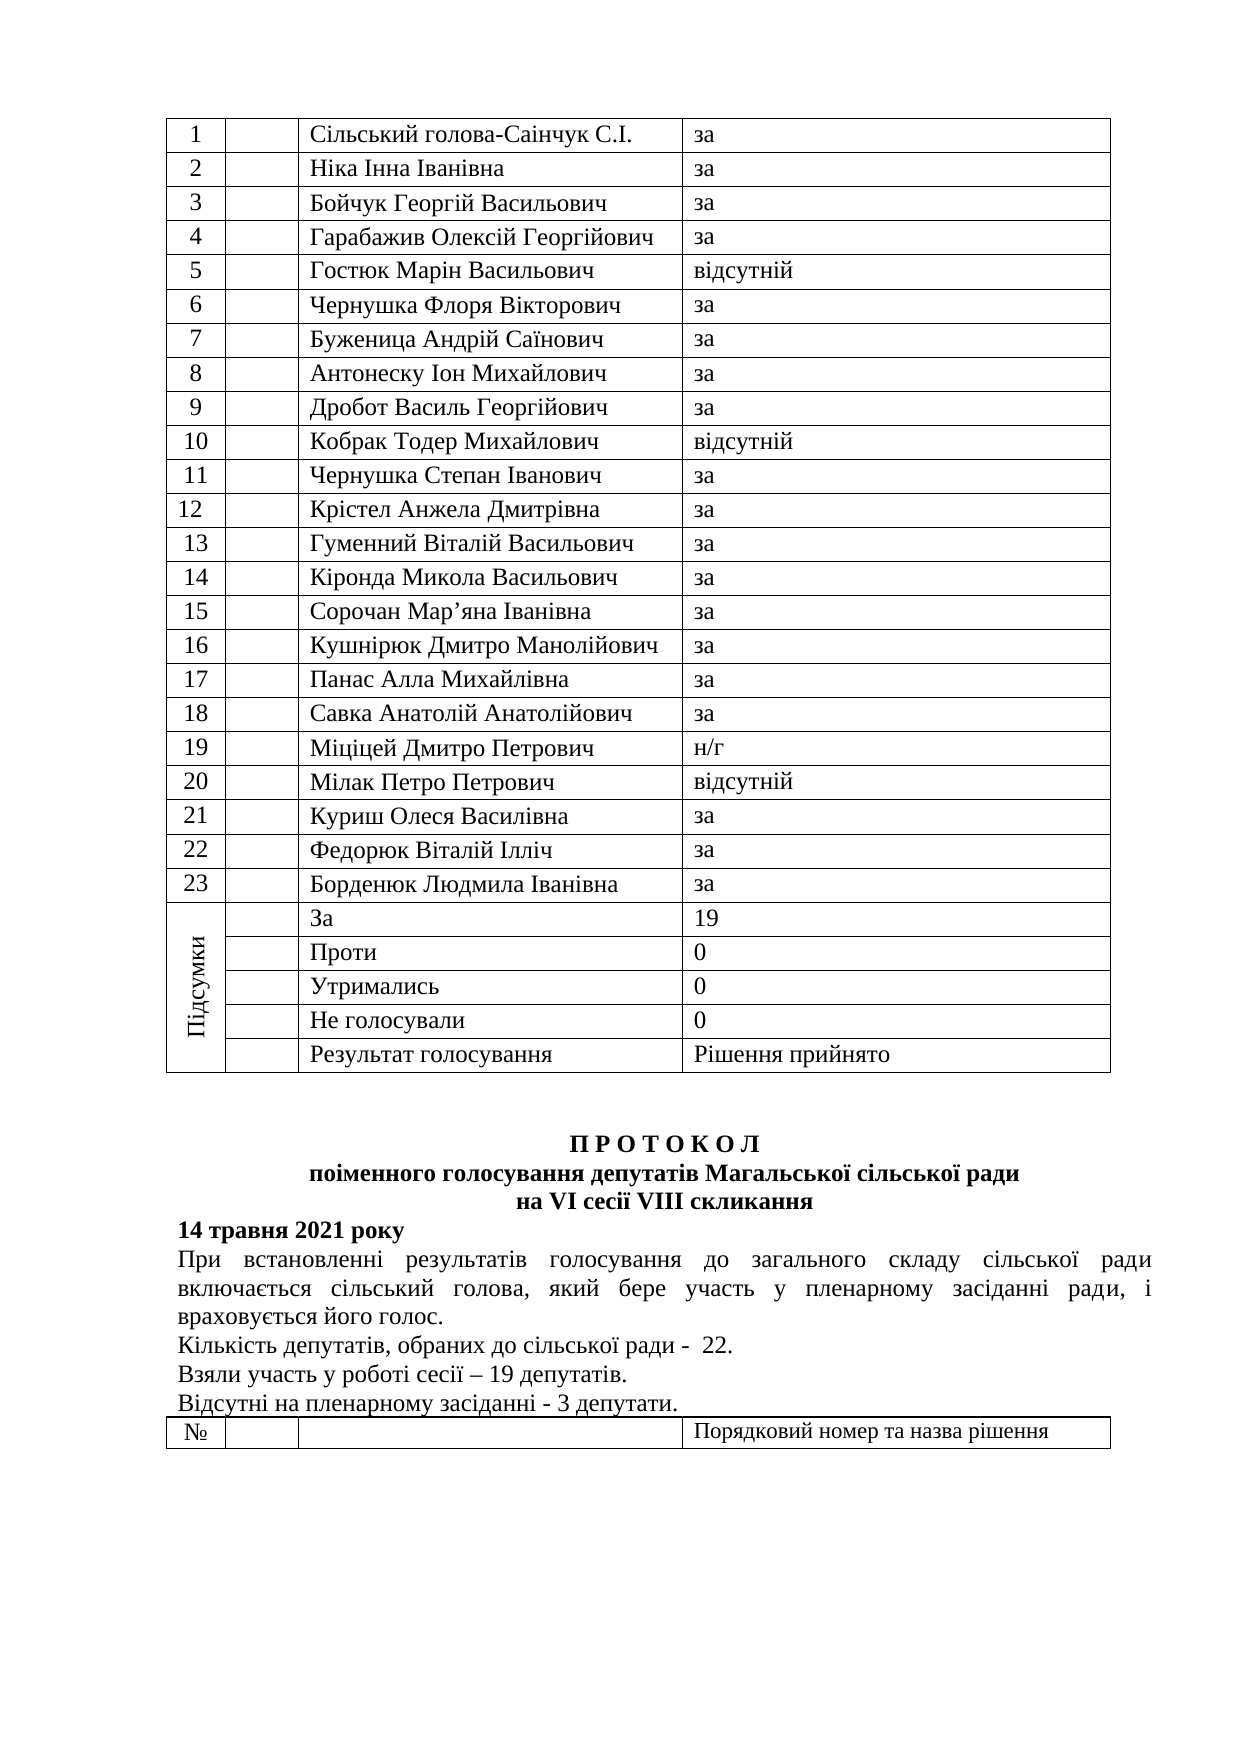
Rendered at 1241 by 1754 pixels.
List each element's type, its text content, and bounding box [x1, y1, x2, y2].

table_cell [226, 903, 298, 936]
text Кількість депутатів, обраних до сільської ради - 22. [177, 1330, 1152, 1359]
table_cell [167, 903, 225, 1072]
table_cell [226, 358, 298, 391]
text на VІ сесії VІІI скликання [177, 1186, 1152, 1215]
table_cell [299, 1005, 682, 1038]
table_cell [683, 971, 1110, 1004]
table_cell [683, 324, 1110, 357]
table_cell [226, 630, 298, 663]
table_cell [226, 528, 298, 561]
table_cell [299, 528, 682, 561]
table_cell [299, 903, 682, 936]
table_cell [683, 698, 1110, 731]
text При встановленні результатів голосування до загального складу сільської ради включається сільський голова, який бере участь у пленарному засіданні ради, і враховується його голос. [177, 1244, 1152, 1330]
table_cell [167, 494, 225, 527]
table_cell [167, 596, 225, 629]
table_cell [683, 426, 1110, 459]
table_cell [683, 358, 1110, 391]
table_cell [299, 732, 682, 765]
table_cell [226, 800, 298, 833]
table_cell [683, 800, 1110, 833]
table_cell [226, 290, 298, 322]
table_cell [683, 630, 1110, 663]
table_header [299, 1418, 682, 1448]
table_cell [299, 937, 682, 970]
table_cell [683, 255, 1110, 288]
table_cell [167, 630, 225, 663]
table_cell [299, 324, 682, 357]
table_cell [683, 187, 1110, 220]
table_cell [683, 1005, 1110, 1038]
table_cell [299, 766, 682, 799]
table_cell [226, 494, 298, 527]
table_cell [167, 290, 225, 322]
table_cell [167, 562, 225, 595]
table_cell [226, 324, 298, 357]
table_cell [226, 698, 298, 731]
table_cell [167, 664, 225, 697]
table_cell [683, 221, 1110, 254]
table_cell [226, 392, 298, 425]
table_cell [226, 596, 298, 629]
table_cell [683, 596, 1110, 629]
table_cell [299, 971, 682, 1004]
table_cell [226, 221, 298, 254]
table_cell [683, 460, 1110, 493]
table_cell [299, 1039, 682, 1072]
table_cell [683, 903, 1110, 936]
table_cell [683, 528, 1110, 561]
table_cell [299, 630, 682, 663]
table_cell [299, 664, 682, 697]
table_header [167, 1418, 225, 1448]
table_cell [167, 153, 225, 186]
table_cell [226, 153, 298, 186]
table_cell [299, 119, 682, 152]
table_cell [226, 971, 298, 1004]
text 14 травня 2021 року [177, 1215, 1152, 1244]
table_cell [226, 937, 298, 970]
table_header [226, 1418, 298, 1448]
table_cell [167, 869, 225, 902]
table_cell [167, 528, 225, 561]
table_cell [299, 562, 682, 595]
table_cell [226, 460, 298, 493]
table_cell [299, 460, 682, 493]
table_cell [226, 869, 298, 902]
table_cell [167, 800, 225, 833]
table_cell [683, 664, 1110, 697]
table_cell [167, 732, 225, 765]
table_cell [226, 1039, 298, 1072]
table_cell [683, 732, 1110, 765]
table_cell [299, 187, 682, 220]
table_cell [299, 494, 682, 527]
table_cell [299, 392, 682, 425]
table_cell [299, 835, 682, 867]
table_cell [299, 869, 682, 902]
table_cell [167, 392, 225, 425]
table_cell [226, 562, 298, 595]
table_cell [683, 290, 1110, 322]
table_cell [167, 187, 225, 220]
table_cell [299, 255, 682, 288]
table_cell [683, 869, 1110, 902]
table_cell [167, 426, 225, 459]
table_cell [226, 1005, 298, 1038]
text Взяли участь у роботі сесії – 19 депутатів. [177, 1359, 1152, 1388]
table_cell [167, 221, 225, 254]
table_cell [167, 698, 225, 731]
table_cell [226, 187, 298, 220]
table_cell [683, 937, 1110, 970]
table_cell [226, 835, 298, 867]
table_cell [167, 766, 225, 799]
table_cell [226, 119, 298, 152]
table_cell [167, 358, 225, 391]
text поіменного голосування депутатів Магальської сільської ради [177, 1158, 1152, 1186]
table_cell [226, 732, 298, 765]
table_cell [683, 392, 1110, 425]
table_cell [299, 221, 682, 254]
text Відсутні на пленарному засіданні - 3 депутати. [177, 1388, 1152, 1416]
text П Р О Т О К О Л [177, 1129, 1152, 1158]
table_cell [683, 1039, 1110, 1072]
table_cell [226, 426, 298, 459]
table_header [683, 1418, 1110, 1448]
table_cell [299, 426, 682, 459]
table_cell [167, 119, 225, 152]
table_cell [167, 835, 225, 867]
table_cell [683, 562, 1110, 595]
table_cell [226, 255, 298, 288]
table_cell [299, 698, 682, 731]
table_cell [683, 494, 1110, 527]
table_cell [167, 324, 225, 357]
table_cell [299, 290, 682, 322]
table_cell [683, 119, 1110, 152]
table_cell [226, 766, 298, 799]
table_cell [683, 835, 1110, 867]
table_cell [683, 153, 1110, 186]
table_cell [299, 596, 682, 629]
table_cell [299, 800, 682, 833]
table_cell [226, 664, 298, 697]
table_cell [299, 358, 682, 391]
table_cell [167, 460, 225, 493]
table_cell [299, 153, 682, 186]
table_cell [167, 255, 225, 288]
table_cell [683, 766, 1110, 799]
